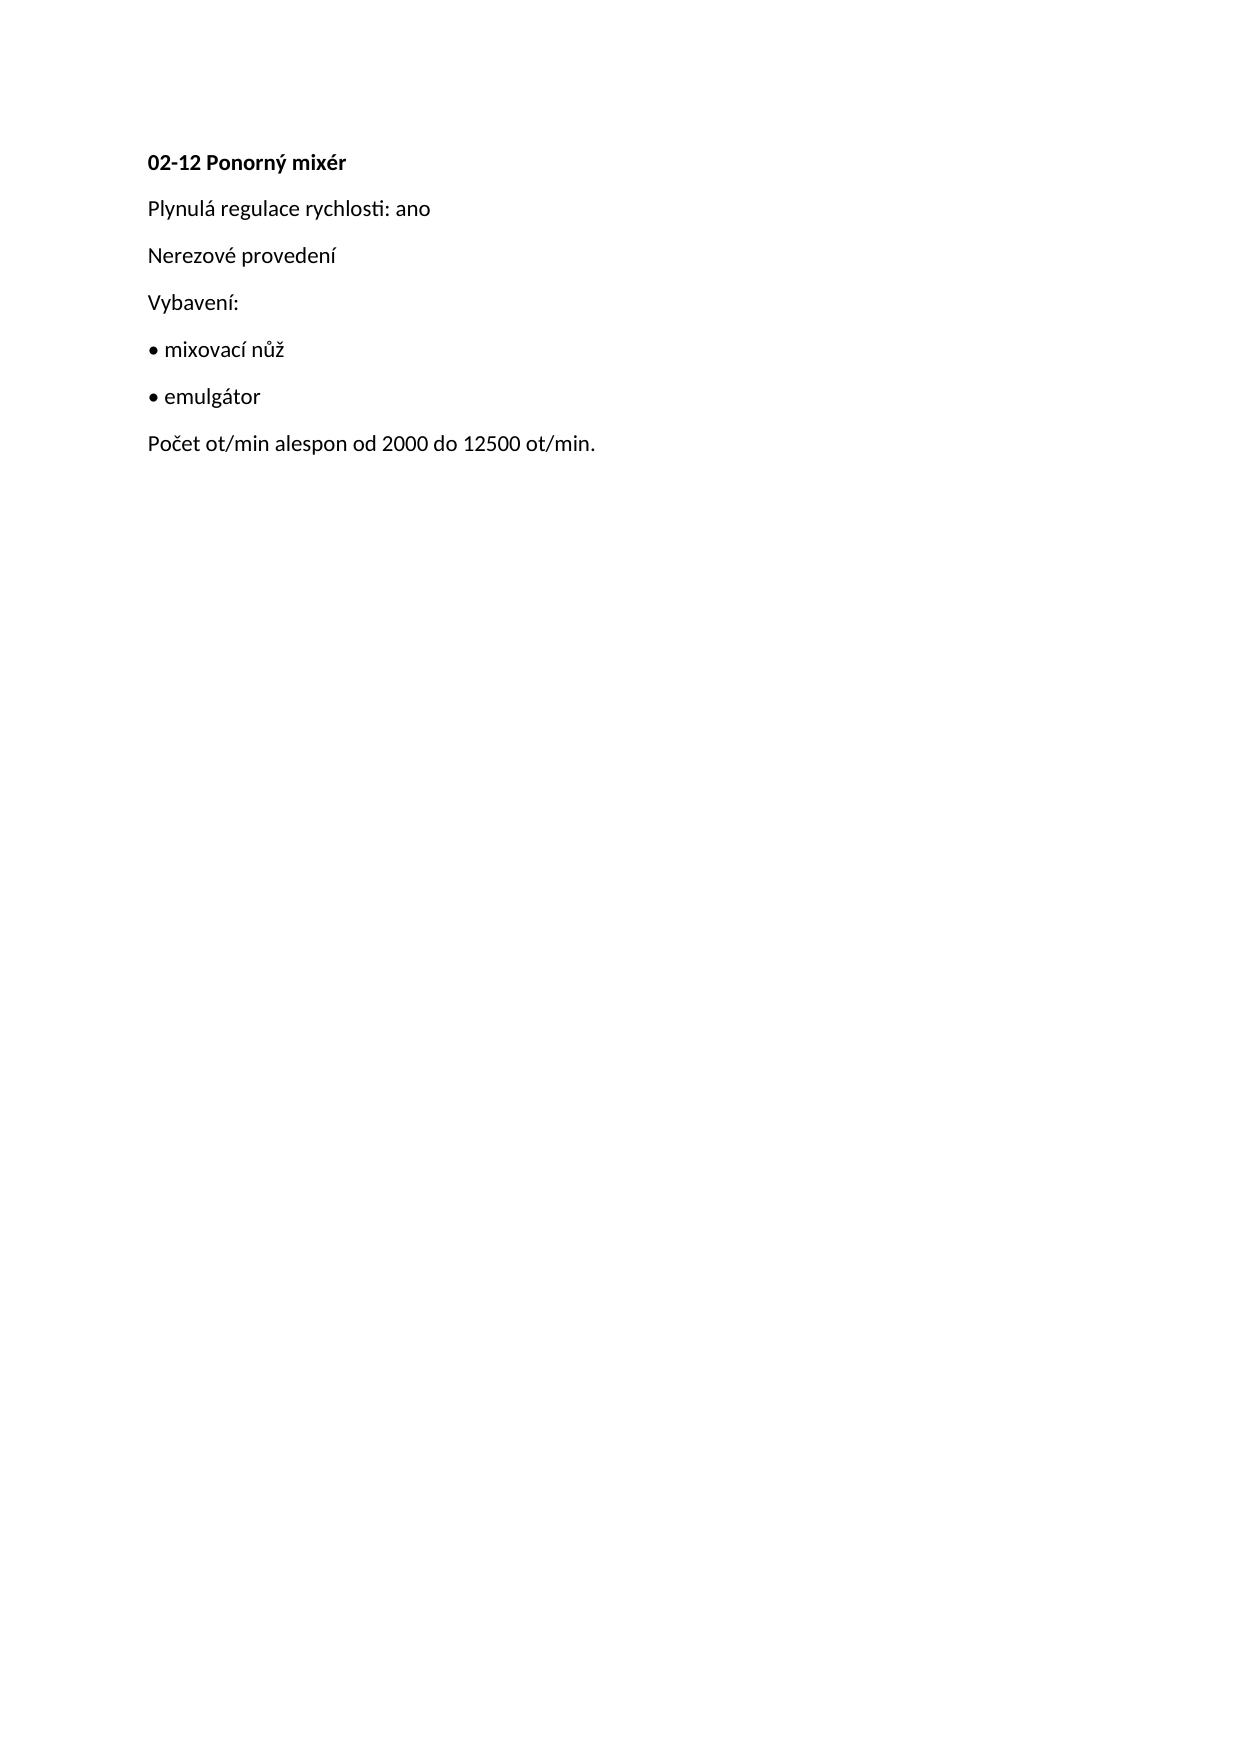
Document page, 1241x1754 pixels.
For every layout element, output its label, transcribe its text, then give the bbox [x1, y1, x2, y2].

text • mixovací nůž [148, 335, 1093, 363]
text Nerezové provedení [148, 241, 1093, 269]
text Vybavení: [148, 288, 1093, 316]
text • emulgátor [148, 382, 1093, 410]
text 02-12 Ponorný mixér [148, 148, 1093, 176]
text Počet ot/min alespon od 2000 do 12500 ot/min. [148, 429, 1093, 457]
text Plynulá regulace rychlosti: ano [148, 194, 1093, 222]
